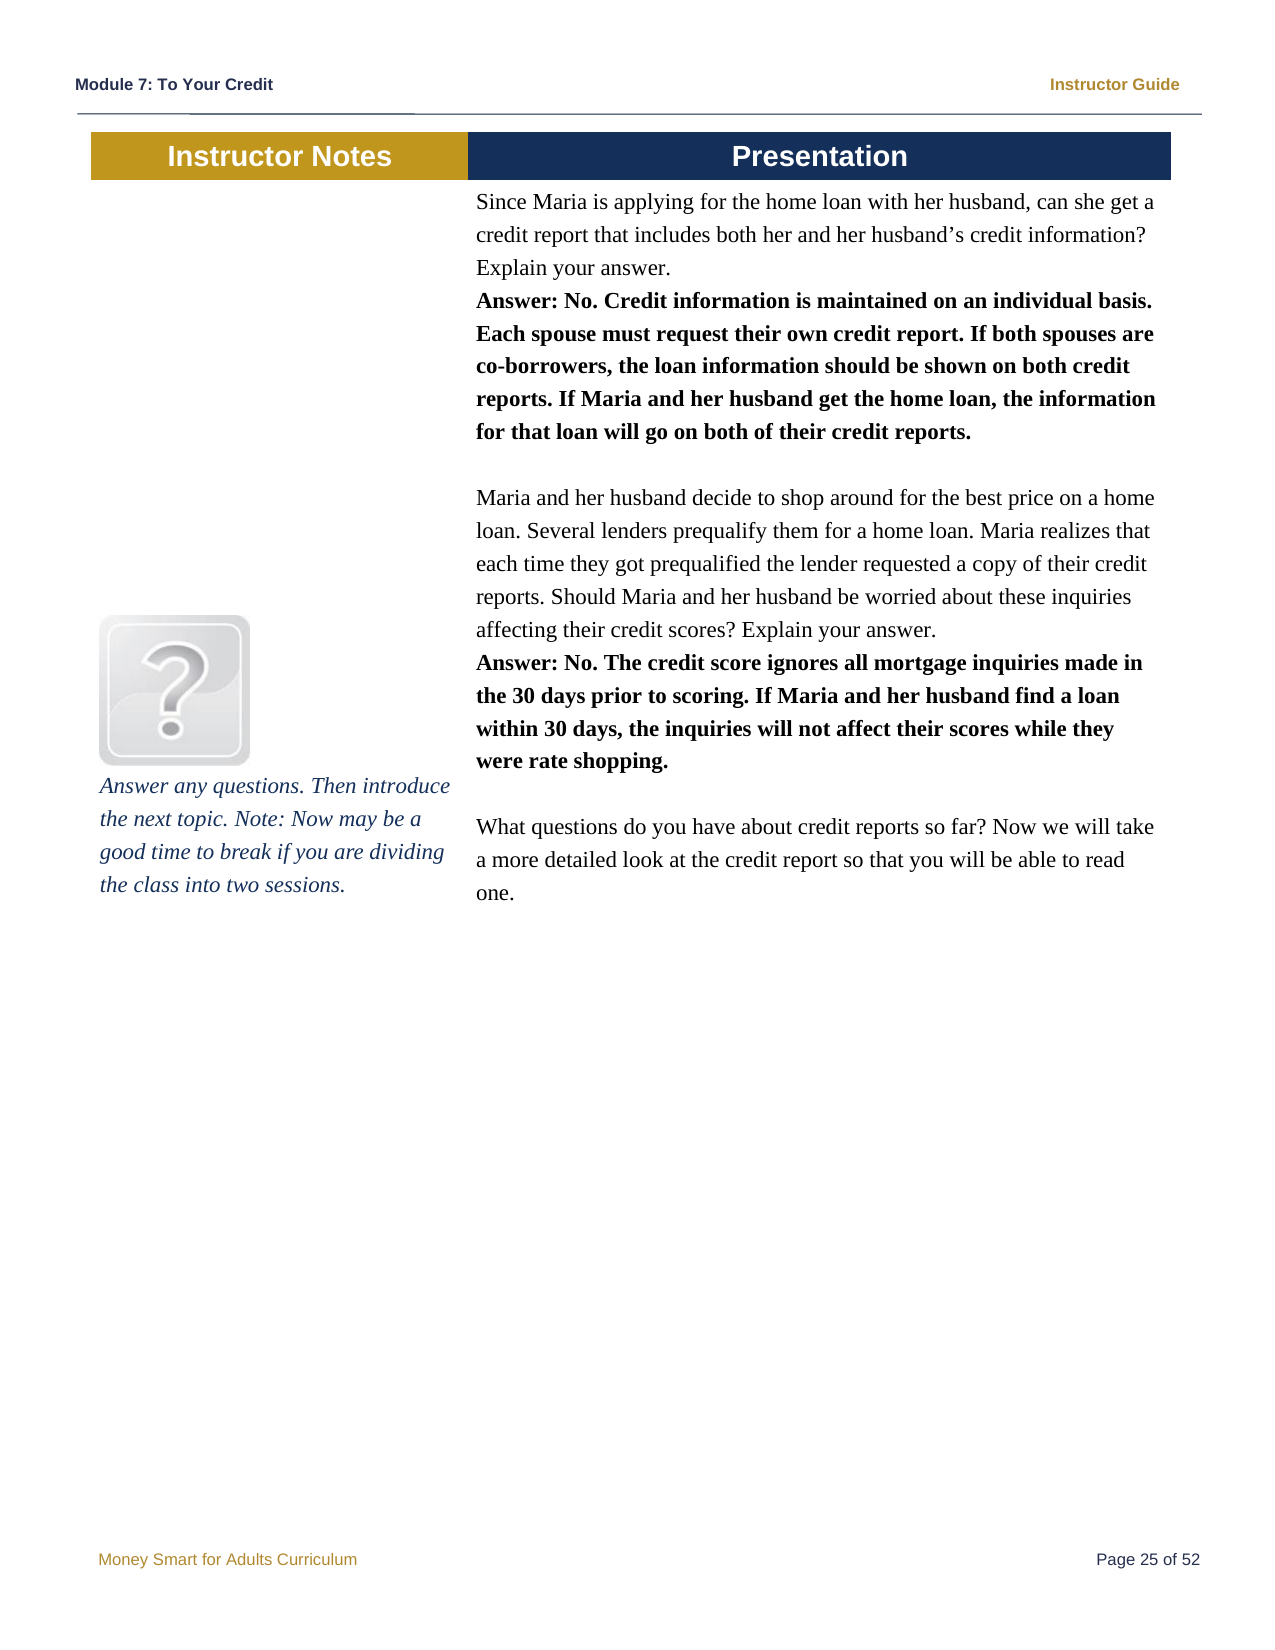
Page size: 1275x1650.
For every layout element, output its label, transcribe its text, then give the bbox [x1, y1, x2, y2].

table_header Instructor Notes [91, 132, 468, 180]
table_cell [92, 180, 468, 919]
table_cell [468, 180, 1171, 919]
picture [99, 615, 250, 766]
table_header Presentation [468, 132, 1171, 180]
